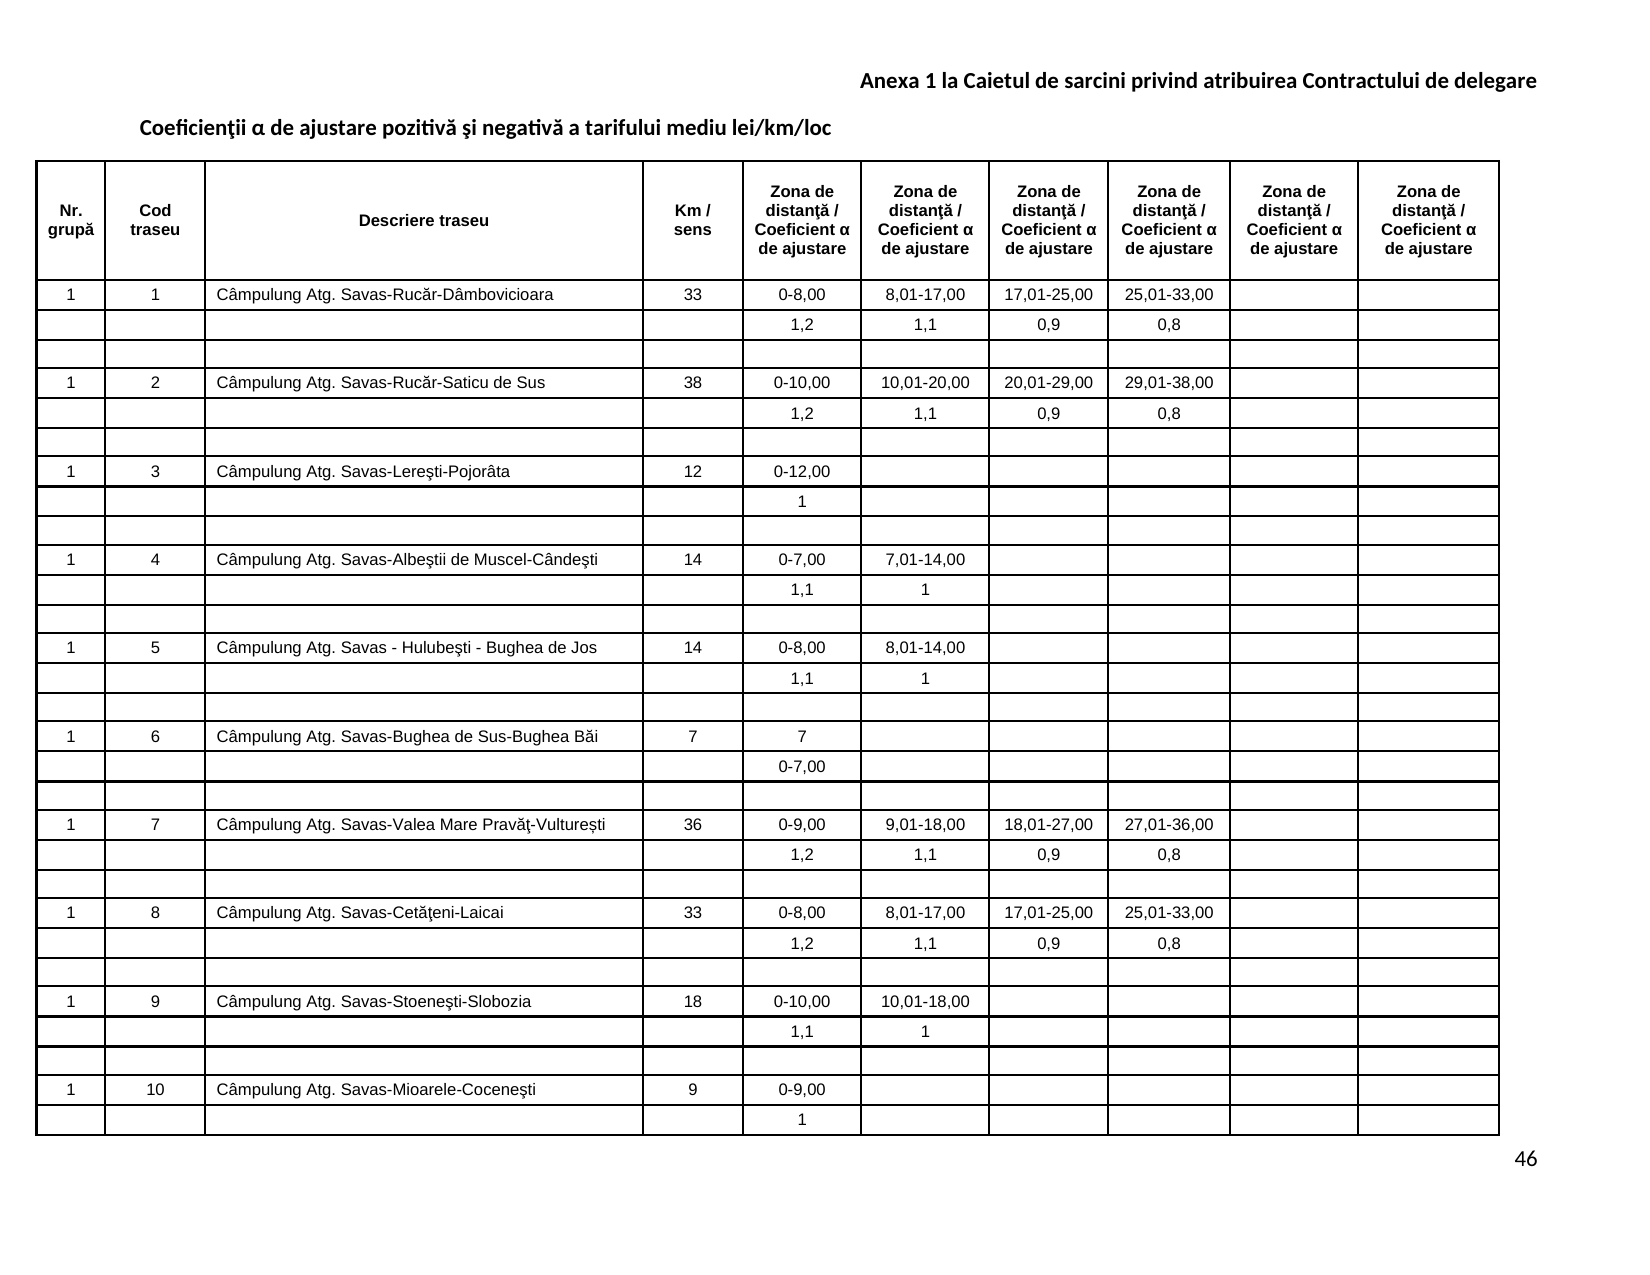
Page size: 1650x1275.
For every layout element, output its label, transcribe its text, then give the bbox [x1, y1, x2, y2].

table_cell [644, 841, 742, 869]
table_cell [1109, 959, 1229, 985]
table_cell [1231, 457, 1357, 485]
table_cell 7 [644, 722, 742, 750]
table_cell [206, 694, 642, 720]
table_cell [1359, 517, 1498, 543]
table_cell 29,01-38,00 [1109, 369, 1229, 397]
table_cell 10,01-20,00 [862, 369, 988, 397]
table_header Zona de distanţă / Coeficient α de ajustare [990, 162, 1107, 278]
table_cell [862, 429, 988, 455]
table_cell [206, 783, 642, 808]
table_cell 38 [644, 369, 742, 397]
table_cell [1109, 517, 1229, 543]
table_cell [206, 576, 642, 604]
table_cell [1231, 871, 1357, 897]
table_cell 1,1 [744, 576, 860, 604]
table_cell 8 [106, 899, 204, 927]
table_cell 33 [644, 899, 742, 927]
table_cell [1359, 664, 1498, 692]
table_cell [744, 959, 860, 985]
table_cell [1109, 664, 1229, 692]
table_cell 1 [38, 457, 104, 485]
table_cell 20,01-29,00 [990, 369, 1107, 397]
table_cell Câmpulung Atg. Savas-Lereşti-Pojorâta [206, 457, 642, 485]
table_cell [38, 752, 104, 780]
table_cell [1109, 546, 1229, 574]
table_cell [1231, 311, 1357, 339]
table_cell 1,1 [862, 311, 988, 339]
table_cell [38, 1048, 104, 1073]
table_cell 1 [38, 899, 104, 927]
table_cell 18 [644, 987, 742, 1015]
table_cell [1109, 606, 1229, 632]
table_cell 0,9 [990, 399, 1107, 427]
table_cell [206, 341, 642, 367]
table_cell [38, 1018, 104, 1045]
table_cell [644, 399, 742, 427]
table_cell [206, 311, 642, 339]
table_cell [1359, 281, 1498, 309]
table_cell [1231, 488, 1357, 515]
table_cell 9 [106, 987, 204, 1015]
table_cell [106, 752, 204, 780]
table_cell [1109, 341, 1229, 367]
table_cell [106, 429, 204, 455]
table_cell [1359, 899, 1498, 927]
table_cell [206, 1106, 642, 1134]
table_cell Câmpulung Atg. Savas-Albeştii de Muscel-Cândeşti [206, 546, 642, 574]
table_cell [990, 1048, 1107, 1073]
table_cell [644, 606, 742, 632]
table_cell [1359, 399, 1498, 427]
table_cell 14 [644, 634, 742, 662]
table_cell 0-12,00 [744, 457, 860, 485]
table_cell [1231, 722, 1357, 750]
table_cell Câmpulung Atg. Savas-Valea Mare Pravăţ-Vulturești [206, 811, 642, 839]
table_cell 0,9 [990, 929, 1107, 957]
table_cell [1359, 959, 1498, 985]
table_cell [206, 929, 642, 957]
text Anexa 1 la Caietul de sarcini privind atribuirea Contractului de delegare [139, 66, 1537, 94]
table_cell [38, 488, 104, 515]
table_cell [1231, 606, 1357, 632]
table_cell 1 [38, 634, 104, 662]
table_cell [644, 959, 742, 985]
table_cell [1359, 369, 1498, 397]
table_header Zona de distanţă / Coeficient α de ajustare [1109, 162, 1229, 278]
table_cell 0,8 [1109, 399, 1229, 427]
table_cell [644, 871, 742, 897]
table_cell [862, 959, 988, 985]
table_cell [38, 399, 104, 427]
table_cell [1231, 369, 1357, 397]
table_cell [1231, 1018, 1357, 1045]
table_cell 8,01-14,00 [862, 634, 988, 662]
table_cell [1231, 341, 1357, 367]
table_cell [106, 517, 204, 543]
table_cell 1,1 [744, 664, 860, 692]
table_cell 1 [744, 1106, 860, 1134]
table_cell [38, 606, 104, 632]
table_cell [106, 488, 204, 515]
table_cell [990, 429, 1107, 455]
table_cell [644, 429, 742, 455]
table_cell [1359, 606, 1498, 632]
table_cell 10,01-18,00 [862, 987, 988, 1015]
table_cell [1109, 1048, 1229, 1073]
table_cell Câmpulung Atg. Savas-Stoeneşti-Slobozia [206, 987, 642, 1015]
table_header Zona de distanţă / Coeficient α de ajustare [1231, 162, 1357, 278]
table_cell 1 [38, 1076, 104, 1104]
table_cell 7,01-14,00 [862, 546, 988, 574]
table_cell [38, 694, 104, 720]
table_cell [1231, 399, 1357, 427]
table_cell 14 [644, 546, 742, 574]
table_cell [990, 664, 1107, 692]
table_cell 1 [38, 369, 104, 397]
table_cell [990, 871, 1107, 897]
table_cell [644, 1018, 742, 1045]
table_cell [38, 841, 104, 869]
table_cell [1109, 1076, 1229, 1104]
table_cell [644, 311, 742, 339]
table_cell [644, 488, 742, 515]
table_cell [862, 752, 988, 780]
table_cell [106, 694, 204, 720]
table_cell [1359, 752, 1498, 780]
table_cell [1109, 1106, 1229, 1134]
table_cell [1231, 1076, 1357, 1104]
table_cell 0-10,00 [744, 987, 860, 1015]
table_cell [990, 341, 1107, 367]
table_cell 36 [644, 811, 742, 839]
table_cell [1231, 987, 1357, 1015]
table_cell 0-7,00 [744, 546, 860, 574]
table_cell 1,2 [744, 841, 860, 869]
table_cell [1231, 1048, 1357, 1073]
table_cell [206, 959, 642, 985]
table_cell 1,1 [862, 841, 988, 869]
table_cell [1231, 664, 1357, 692]
table_cell [1109, 871, 1229, 897]
table_cell [106, 399, 204, 427]
table_cell 12 [644, 457, 742, 485]
table_cell [206, 399, 642, 427]
table_cell [644, 517, 742, 543]
table_cell Câmpulung Atg. Savas-Cetăţeni-Laicai [206, 899, 642, 927]
table_cell [1231, 783, 1357, 808]
table_cell [862, 1106, 988, 1134]
table_cell 1,2 [744, 311, 860, 339]
table_header Km / sens [644, 162, 742, 278]
table_cell 0,8 [1109, 311, 1229, 339]
table_cell [1359, 341, 1498, 367]
table_cell [1109, 634, 1229, 662]
table_cell [206, 841, 642, 869]
table_cell 18,01-27,00 [990, 811, 1107, 839]
table_cell [990, 959, 1107, 985]
table_cell Câmpulung Atg. Savas-Bughea de Sus-Bughea Băi [206, 722, 642, 750]
table_cell [1231, 429, 1357, 455]
table_cell [1231, 959, 1357, 985]
table_cell [1359, 429, 1498, 455]
table_cell [1109, 783, 1229, 808]
table_cell [862, 694, 988, 720]
table_cell [644, 1048, 742, 1073]
table_cell [1231, 694, 1357, 720]
table_cell [1109, 429, 1229, 455]
table_header Descriere traseu [206, 162, 642, 278]
table_cell [644, 929, 742, 957]
table_cell [38, 311, 104, 339]
table_cell 0-9,00 [744, 811, 860, 839]
table_cell 1 [862, 1018, 988, 1045]
table_cell 17,01-25,00 [990, 281, 1107, 309]
table_cell [990, 576, 1107, 604]
table_cell [38, 1106, 104, 1134]
table_cell 0-8,00 [744, 281, 860, 309]
table_cell [744, 783, 860, 808]
table_cell [38, 429, 104, 455]
table_cell [1359, 546, 1498, 574]
table_cell [1231, 546, 1357, 574]
table_cell 1 [106, 281, 204, 309]
table_cell [990, 606, 1107, 632]
table_cell 1,2 [744, 929, 860, 957]
table_cell [1231, 811, 1357, 839]
table_header Nr. grupă [38, 162, 104, 278]
table_cell [1109, 722, 1229, 750]
table_cell [38, 341, 104, 367]
table_cell [106, 311, 204, 339]
table_cell [1231, 899, 1357, 927]
table_cell [862, 871, 988, 897]
table_cell 4 [106, 546, 204, 574]
table_cell [1359, 311, 1498, 339]
table_cell [1109, 752, 1229, 780]
table_cell [38, 783, 104, 808]
table_cell 27,01-36,00 [1109, 811, 1229, 839]
table_cell [1231, 929, 1357, 957]
table_cell 0,8 [1109, 929, 1229, 957]
table_cell 1,1 [744, 1018, 860, 1045]
table_cell [990, 1076, 1107, 1104]
table_cell 1 [38, 722, 104, 750]
table_cell [744, 1048, 860, 1073]
table_cell [1231, 576, 1357, 604]
table_cell [1359, 929, 1498, 957]
table_cell [1359, 722, 1498, 750]
table_header Cod traseu [106, 162, 204, 278]
table_cell 0-8,00 [744, 899, 860, 927]
table_cell 1,1 [862, 399, 988, 427]
table_cell [1231, 517, 1357, 543]
table_cell [38, 576, 104, 604]
table_cell 8,01-17,00 [862, 899, 988, 927]
table_cell [1359, 1048, 1498, 1073]
table_cell [106, 576, 204, 604]
table_cell 0,8 [1109, 841, 1229, 869]
table_cell 2 [106, 369, 204, 397]
table_cell [862, 517, 988, 543]
table_cell [744, 694, 860, 720]
table_cell [1231, 752, 1357, 780]
table_cell [862, 488, 988, 515]
table_cell [1359, 1106, 1498, 1134]
table_cell [106, 783, 204, 808]
table_cell [644, 1106, 742, 1134]
table_cell [1109, 457, 1229, 485]
table_cell [1109, 576, 1229, 604]
table_cell [1359, 841, 1498, 869]
table_cell 9,01-18,00 [862, 811, 988, 839]
table_cell [862, 1076, 988, 1104]
table_cell [1359, 1076, 1498, 1104]
table_cell Câmpulung Atg. Savas-Rucăr-Dâmbovicioara [206, 281, 642, 309]
table_cell [38, 664, 104, 692]
table_cell [1359, 987, 1498, 1015]
table_cell [106, 664, 204, 692]
table_cell 1 [744, 488, 860, 515]
table_cell 1 [38, 546, 104, 574]
table_cell [206, 664, 642, 692]
table_cell [990, 987, 1107, 1015]
table_cell [744, 341, 860, 367]
table_cell [206, 871, 642, 897]
table_cell 17,01-25,00 [990, 899, 1107, 927]
table_cell 5 [106, 634, 204, 662]
table_cell 0,9 [990, 311, 1107, 339]
table_cell [206, 429, 642, 455]
table_cell 1,2 [744, 399, 860, 427]
table_cell [106, 341, 204, 367]
table_cell [206, 1048, 642, 1073]
table_cell [1359, 871, 1498, 897]
table_cell 0-8,00 [744, 634, 860, 662]
table_cell [644, 783, 742, 808]
table_cell 25,01-33,00 [1109, 281, 1229, 309]
table_cell [1359, 811, 1498, 839]
table_cell 8,01-17,00 [862, 281, 988, 309]
table_cell [1231, 1106, 1357, 1134]
table_cell [106, 1048, 204, 1073]
table_cell [1231, 634, 1357, 662]
table_cell Câmpulung Atg. Savas - Hulubeşti - Bughea de Jos [206, 634, 642, 662]
table_cell 3 [106, 457, 204, 485]
table_cell [990, 457, 1107, 485]
table_cell 1 [38, 987, 104, 1015]
table_cell [1359, 1018, 1498, 1045]
table_cell [990, 517, 1107, 543]
table_cell 1 [862, 664, 988, 692]
table_cell [990, 783, 1107, 808]
table_cell [106, 929, 204, 957]
table_cell Câmpulung Atg. Savas-Mioarele-Coceneşti [206, 1076, 642, 1104]
table_cell [990, 634, 1107, 662]
table_cell [1359, 488, 1498, 515]
table_cell [106, 1018, 204, 1045]
table_cell [1359, 457, 1498, 485]
table_cell [990, 722, 1107, 750]
table_header Zona de distanţă / Coeficient α de ajustare [862, 162, 988, 278]
table_cell [1109, 987, 1229, 1015]
table_cell 1,1 [862, 929, 988, 957]
table_cell [644, 694, 742, 720]
table_cell [1359, 576, 1498, 604]
table_cell [744, 429, 860, 455]
table_cell [106, 959, 204, 985]
table_cell [1109, 694, 1229, 720]
table_cell [1359, 694, 1498, 720]
table_cell [206, 606, 642, 632]
table_cell 0-9,00 [744, 1076, 860, 1104]
table_cell 6 [106, 722, 204, 750]
table_cell [862, 783, 988, 808]
table_cell [1109, 1018, 1229, 1045]
table_cell [644, 752, 742, 780]
table_cell [990, 752, 1107, 780]
table_cell [744, 606, 860, 632]
table_cell [106, 841, 204, 869]
table_cell 1 [862, 576, 988, 604]
table_cell [990, 1018, 1107, 1045]
table_cell [990, 1106, 1107, 1134]
table_cell [1231, 841, 1357, 869]
table_cell [990, 694, 1107, 720]
table_cell 7 [744, 722, 860, 750]
table_cell [206, 517, 642, 543]
table_cell [862, 722, 988, 750]
table_cell [862, 457, 988, 485]
table_cell 0-7,00 [744, 752, 860, 780]
table_cell [990, 546, 1107, 574]
table_header Zona de distanţă / Coeficient α de ajustare [744, 162, 860, 278]
table_cell [38, 871, 104, 897]
table_cell [990, 488, 1107, 515]
table_cell [644, 664, 742, 692]
table_cell [38, 929, 104, 957]
table_cell 1 [38, 281, 104, 309]
table_header Zona de distanţă / Coeficient α de ajustare [1359, 162, 1498, 278]
table_cell 0,9 [990, 841, 1107, 869]
table_cell [644, 576, 742, 604]
table_cell [862, 606, 988, 632]
table_cell 25,01-33,00 [1109, 899, 1229, 927]
table_cell [1231, 281, 1357, 309]
table_cell 0-10,00 [744, 369, 860, 397]
table_cell 10 [106, 1076, 204, 1104]
table_cell [644, 341, 742, 367]
table_cell [744, 871, 860, 897]
table_cell [38, 959, 104, 985]
table_cell 9 [644, 1076, 742, 1104]
table_cell 7 [106, 811, 204, 839]
table_cell [1109, 488, 1229, 515]
table_cell [38, 517, 104, 543]
table_cell [206, 488, 642, 515]
table_cell [1359, 634, 1498, 662]
table_cell [206, 752, 642, 780]
table_cell [206, 1018, 642, 1045]
table_cell [106, 1106, 204, 1134]
table_cell 33 [644, 281, 742, 309]
table_cell [744, 517, 860, 543]
table_cell [106, 606, 204, 632]
table_cell [1359, 783, 1498, 808]
table_cell Câmpulung Atg. Savas-Rucăr-Saticu de Sus [206, 369, 642, 397]
text Coeficienţii α de ajustare pozitivă şi negativă a tarifului mediu lei/km/loc [139, 113, 1537, 141]
table_cell [862, 341, 988, 367]
table_cell 1 [38, 811, 104, 839]
table_cell [862, 1048, 988, 1073]
table_cell [106, 871, 204, 897]
